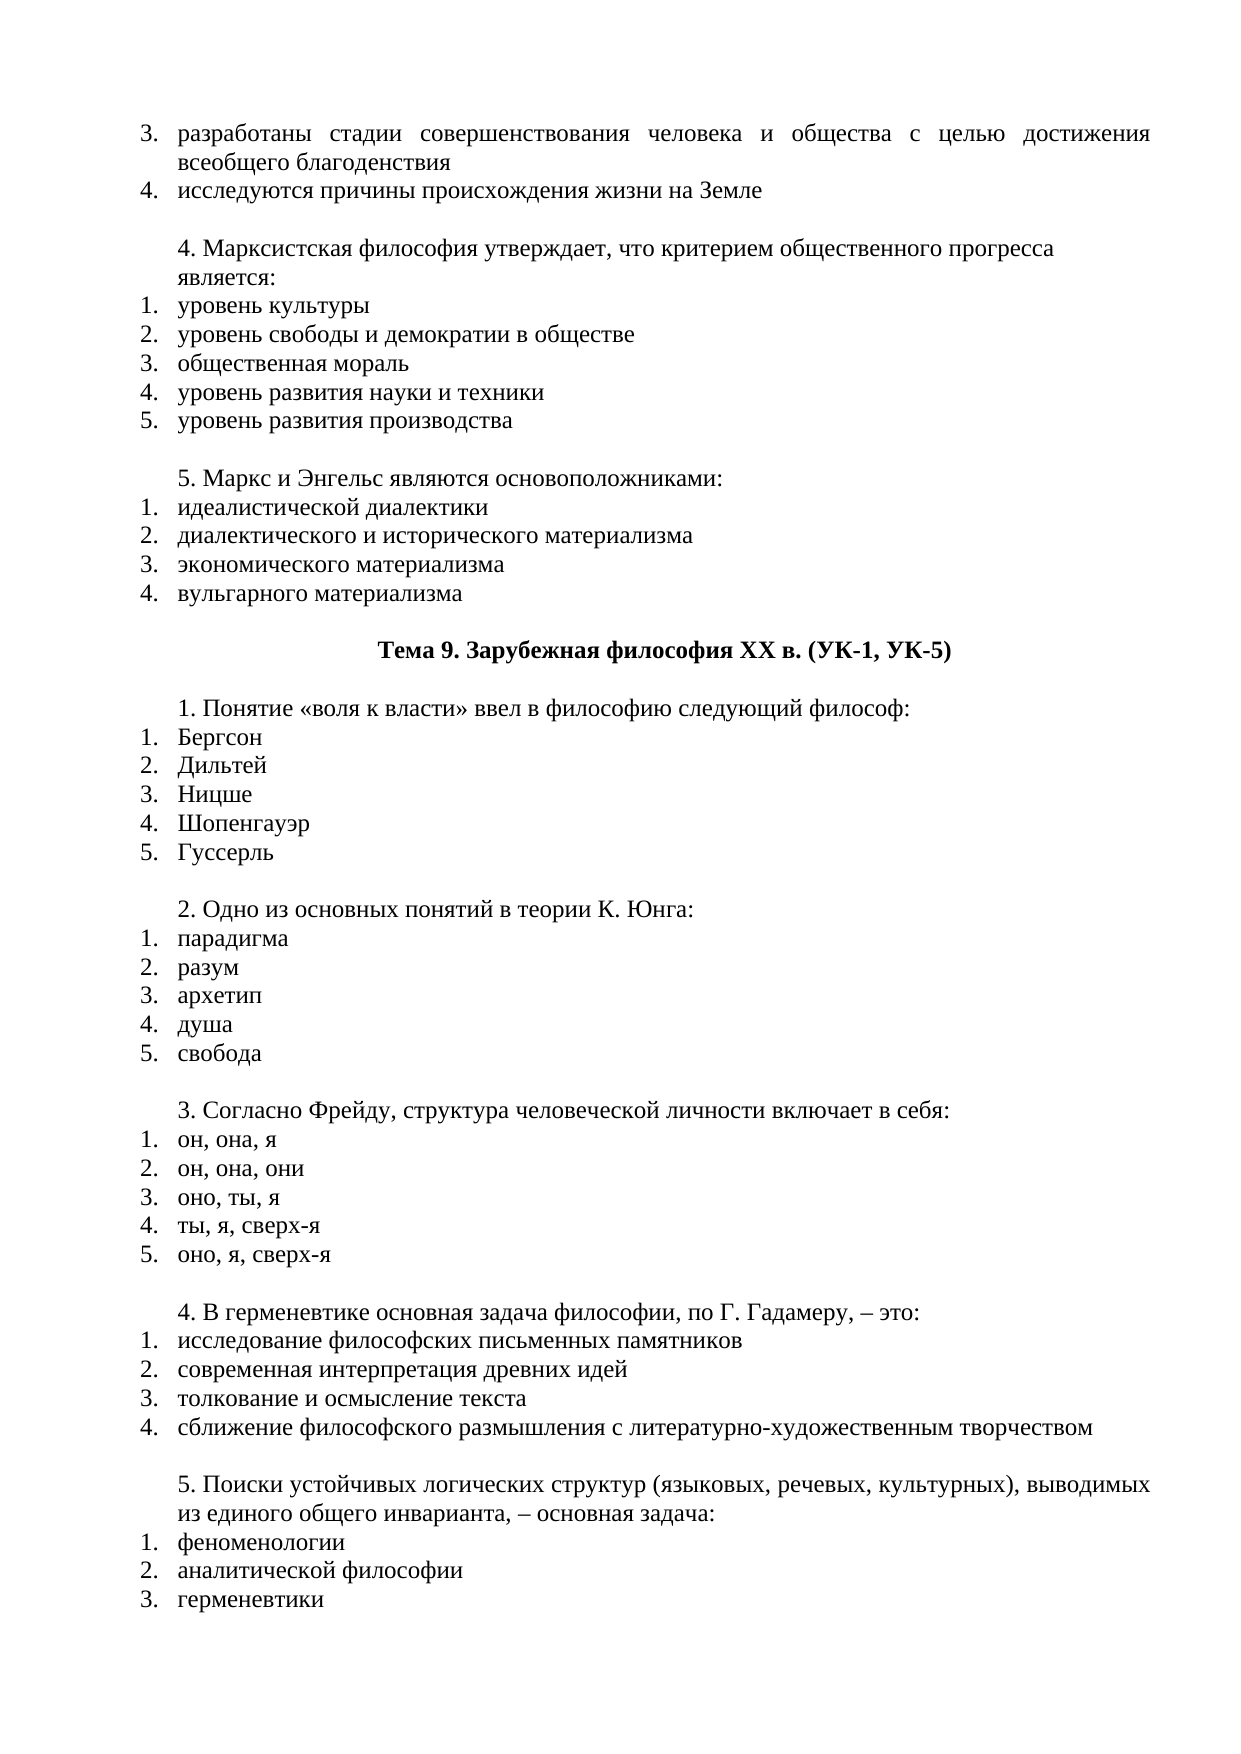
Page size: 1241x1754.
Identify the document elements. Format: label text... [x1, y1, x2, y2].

list идеалистической диалектики [140, 492, 1152, 521]
list разработаны стадии совершенствования человека и общества с целью достижения всеобщего благоденствия [140, 118, 1152, 176]
list современная интерпретация древних идей [140, 1354, 1152, 1383]
list свобода [140, 1038, 1152, 1067]
text 2. Одно из основных понятий в теории К. Юнга: [177, 894, 1152, 923]
list экономического материализма [140, 549, 1152, 578]
text Тема 9. Зарубежная философия ХХ в. (УК-1, УК-5) [177, 636, 1152, 664]
list исследование философских письменных памятников [140, 1326, 1152, 1354]
list оно, я, сверх-я [140, 1239, 1152, 1268]
list душа [140, 1009, 1152, 1038]
list исследуются причины происхождения жизни на Земле [140, 176, 1152, 204]
list он, она, я [140, 1124, 1152, 1153]
list уровень свободы и демократии в обществе [140, 319, 1152, 348]
text 1. Понятие «воля к власти» ввел в философию следующий философ: [177, 693, 1152, 722]
list сближение философского размышления с литературно-художественным творчеством [140, 1412, 1152, 1441]
list герменевтики [140, 1584, 1152, 1613]
list аналитической философии [140, 1556, 1152, 1584]
list уровень развития науки и техники [140, 377, 1152, 406]
text 4. Марксистская философия утверждает, что критерием общественного прогресса является: [177, 233, 1152, 291]
list разум [140, 952, 1152, 981]
text 4. В герменевтике основная задача философии, по Г. Гадамеру, – это: [177, 1297, 1152, 1326]
list архетип [140, 981, 1152, 1009]
list ты, я, сверх-я [140, 1211, 1152, 1239]
list Бергсон [140, 722, 1152, 751]
list общественная мораль [140, 348, 1152, 377]
text 3. Согласно Фрейду, структура человеческой личности включает в себя: [177, 1096, 1152, 1124]
text 5. Поиски устойчивых логических структур (языковых, речевых, культурных), выводимых из единого общего инварианта, – основная задача: [177, 1469, 1152, 1527]
list Ницше [140, 779, 1152, 808]
list Дильтей [140, 751, 1152, 779]
list уровень развития производства [140, 406, 1152, 434]
list вульгарного материализма [140, 578, 1152, 607]
list Шопенгауэр [140, 808, 1152, 837]
list оно, ты, я [140, 1182, 1152, 1211]
list Гуссерль [140, 837, 1152, 866]
list толкование и осмысление текста [140, 1383, 1152, 1412]
list феноменологии [140, 1527, 1152, 1556]
list уровень культуры [140, 291, 1152, 319]
list парадигма [140, 923, 1152, 952]
text 5. Маркс и Энгельс являются основоположниками: [177, 463, 1152, 492]
list диалектического и исторического материализма [140, 521, 1152, 549]
list он, она, они [140, 1153, 1152, 1182]
